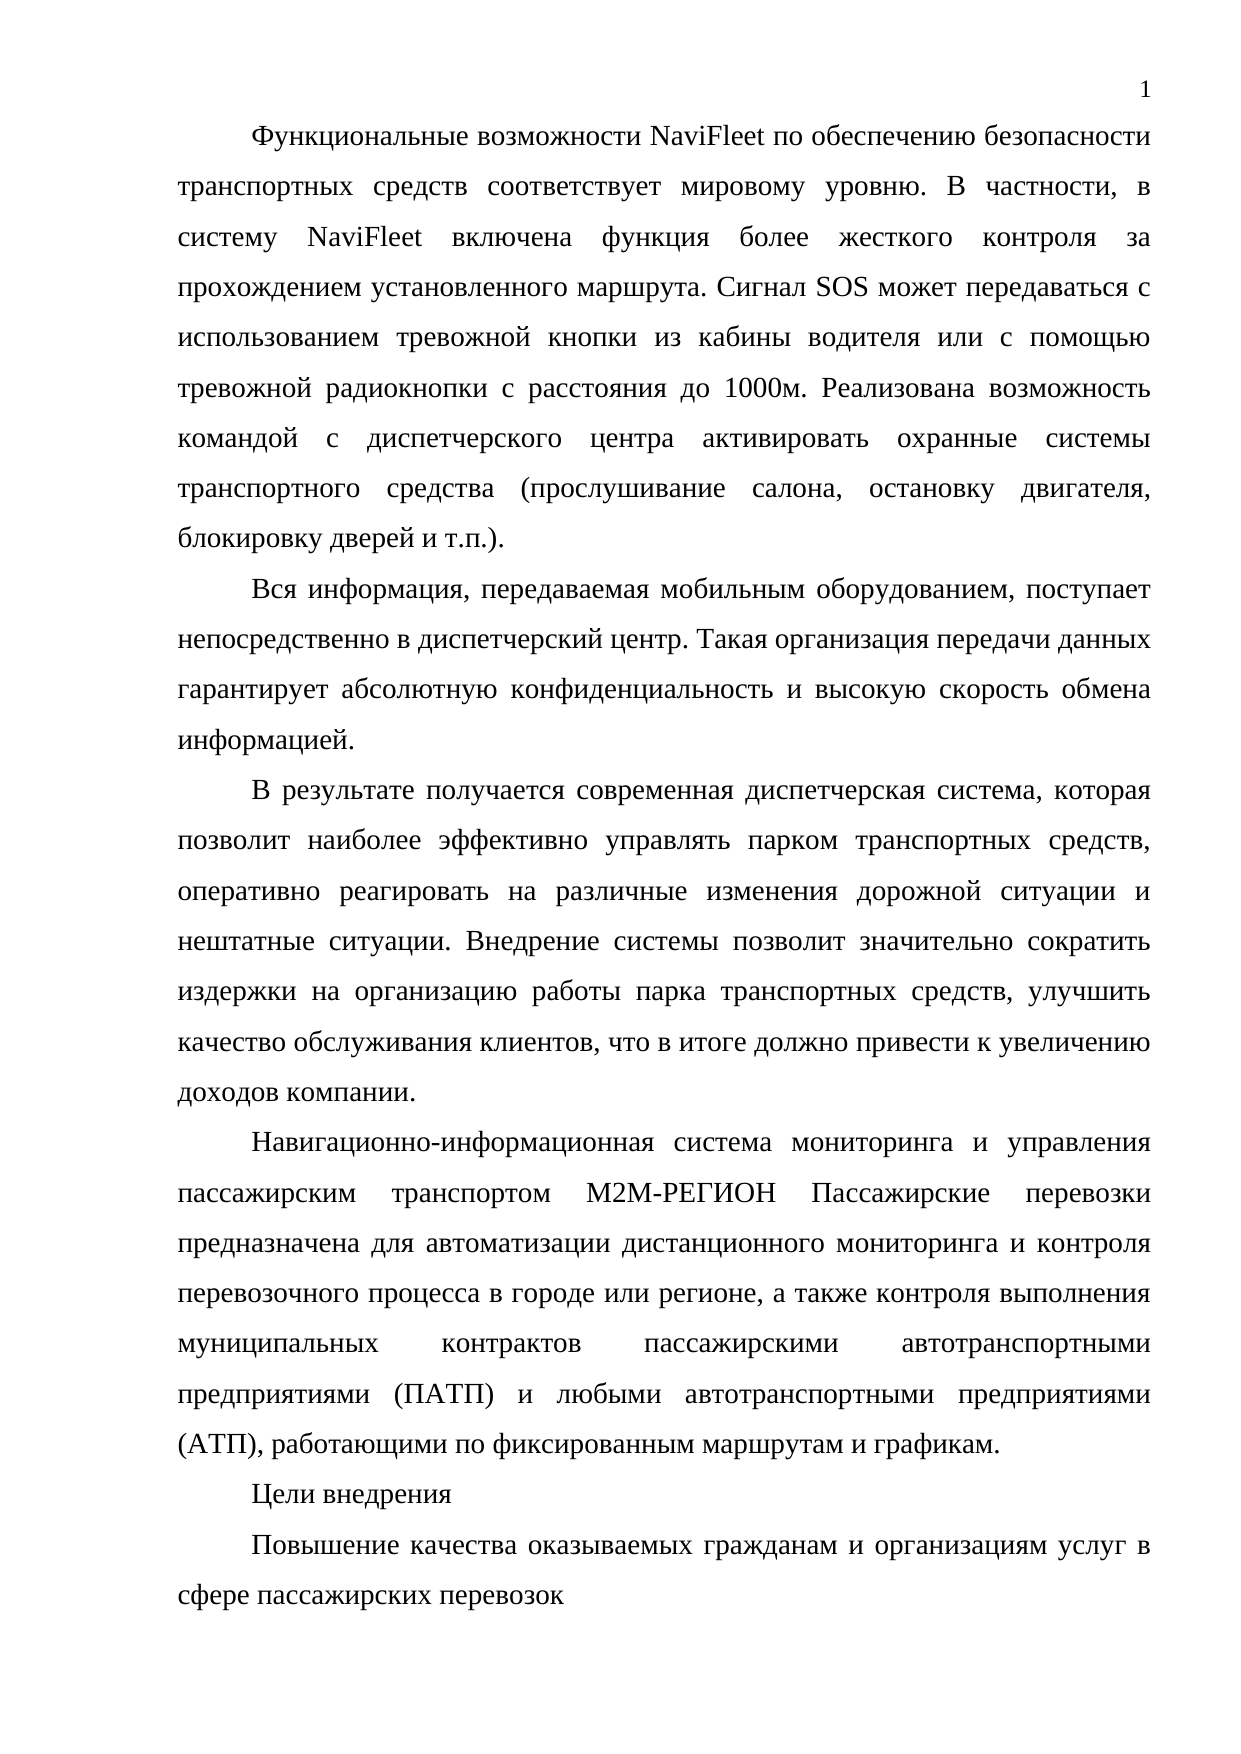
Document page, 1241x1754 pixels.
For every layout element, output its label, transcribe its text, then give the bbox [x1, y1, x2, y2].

text В результате получается современная диспетчерская система, которая позволит наиболее эффективно управлять парком транспортных средств, оперативно реагировать на различные изменения дорожной ситуации и нештатные ситуации. Внедрение системы позволит значительно сократить издержки на организацию работы парка транспортных средств, улучшить качество обслуживания клиентов, что в итоге должно привести к увеличению доходов компании. [177, 772, 1152, 1108]
text Функциональные возможности NaviFleet по обеспечению безопасности транспортных средств соответствует мировому уровню. В частности, в систему NaviFleet включена функция более жесткого контроля за прохождением установленного маршрута. Сигнал SOS может передаваться с использованием тревожной кнопки из кабины водителя или с помощью тревожной радиокнопки с расстояния до 1000м. Реализована возможность командой с диспетчерского центра активировать охранные системы транспортного средства (прослушивание салона, остановку двигателя, блокировку дверей и т.п.). [177, 118, 1152, 554]
text Навигационно-информационная система мониторинга и управления пассажирским транспортом М2М-РЕГИОН Пассажирские перевозки предназначена для автоматизации дистанционного мониторинга и контроля перевозочного процесса в городе или регионе, а также контроля выполнения муниципальных контрактов пассажирскими автотранспортными предприятиями (ПАТП) и любыми автотранспортными предприятиями (АТП), работающими по фиксированным маршрутам и графикам. [177, 1124, 1152, 1460]
text Цели внедрения [177, 1477, 1152, 1510]
text Повышение качества оказываемых гражданам и организациям услуг в сфере пассажирских перевозок [177, 1527, 1152, 1611]
text Вся информация, передаваемая мобильным оборудованием, поступает непосредственно в диспетчерский центр. Такая организация передачи данных гарантирует абсолютную конфиденциальность и высокую скорость обмена информацией. [177, 571, 1152, 755]
